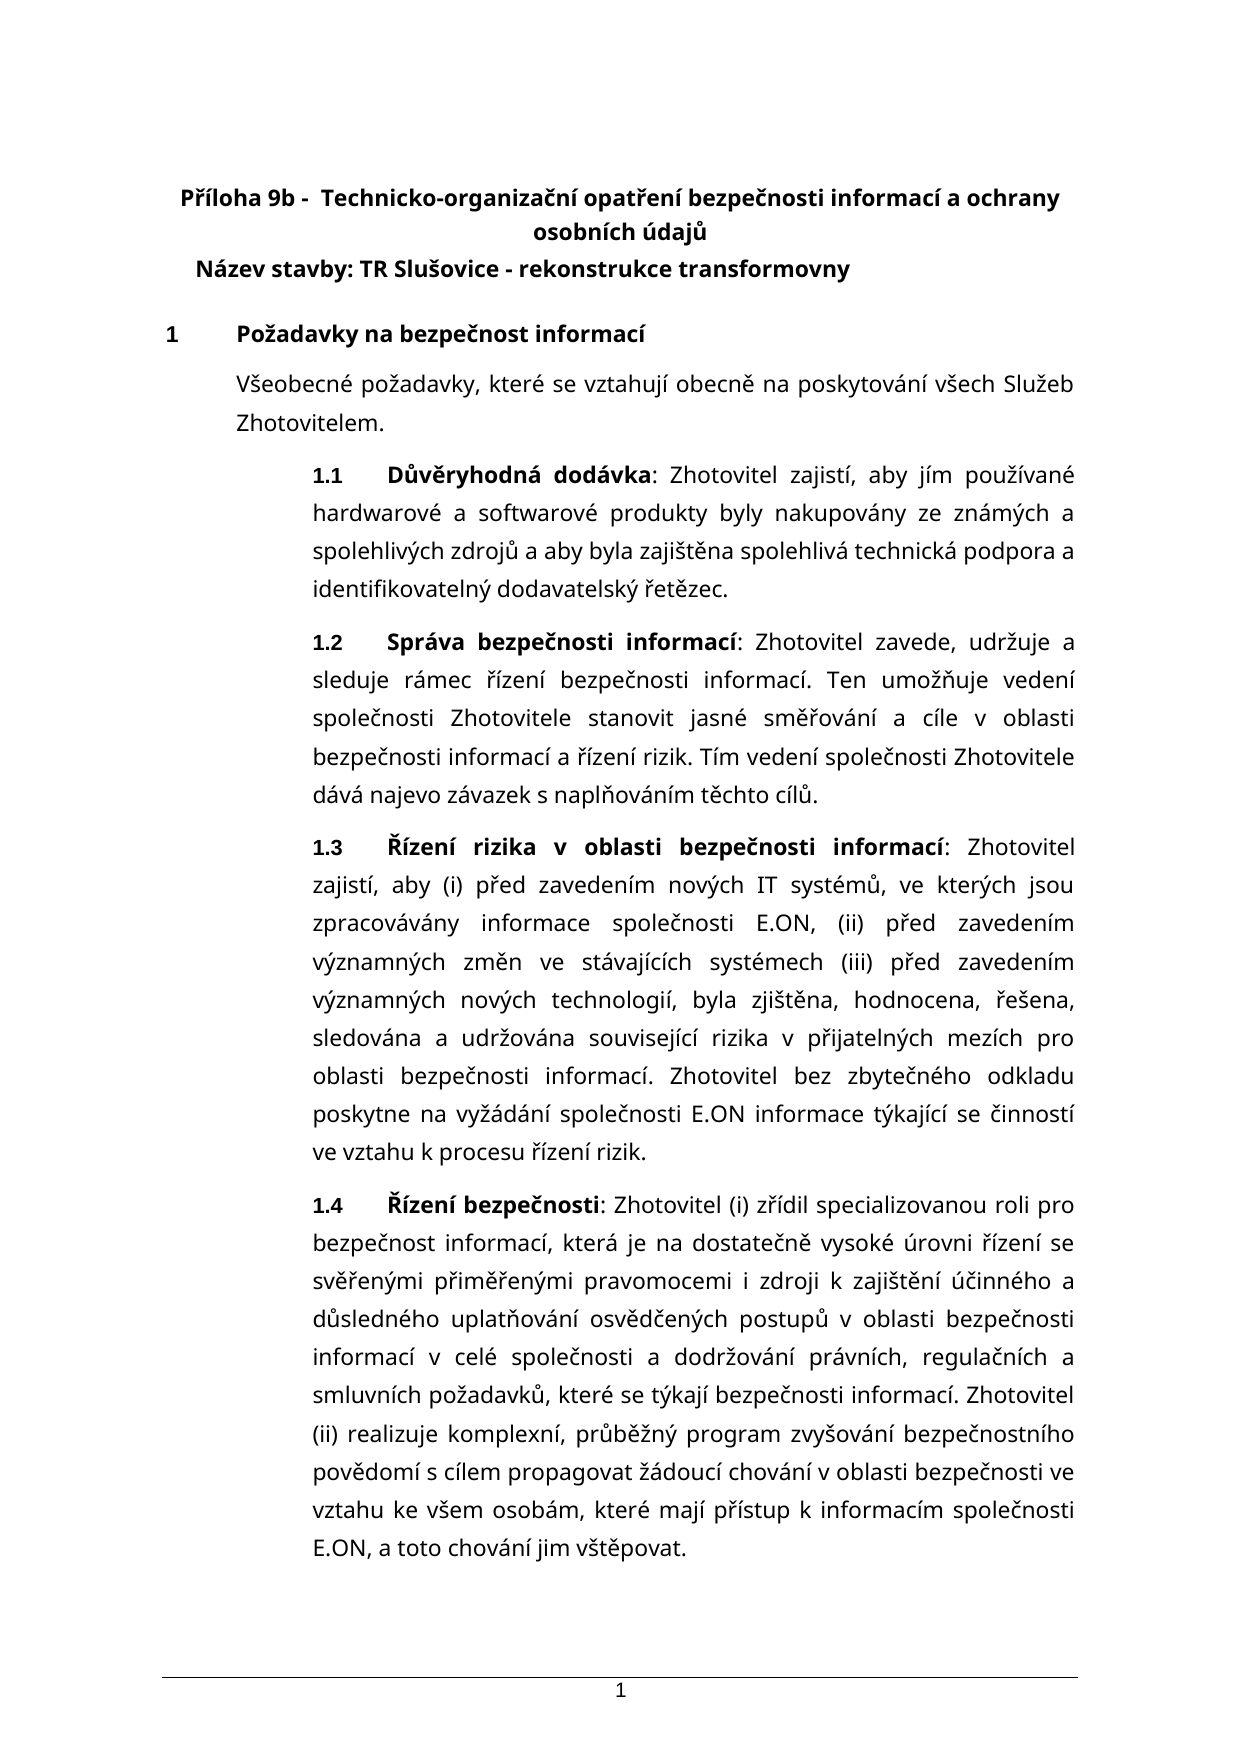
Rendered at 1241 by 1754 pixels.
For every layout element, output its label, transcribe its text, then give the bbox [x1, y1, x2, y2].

list Správa bezpečnosti informací: Zhotovitel zavede, udržuje a sleduje rámec řízení bezpečnosti informací. Ten umožňuje vedení společnosti Zhotovitele stanovit jasné směřování a cíle v oblasti bezpečnosti informací a řízení rizik. Tím vedení společnosti Zhotovitele dává najevo závazek s naplňováním těchto cílů. [312, 626, 1076, 810]
list Řízení rizika v oblasti bezpečnosti informací: Zhotovitel zajistí, aby (i) před zavedením nových IT systémů, ve kterých jsou zpracovávány informace společnosti E.ON, (ii) před zavedením významných změn ve stávajících systémech (iii) před zavedením významných nových technologií, byla zjištěna, hodnocena, řešena, sledována a udržována související rizika v přijatelných mezích pro oblasti bezpečnosti informací. Zhotovitel bez zbytečného odkladu poskytne na vyžádání společnosti E.ON informace týkající se činností ve vztahu k procesu řízení rizik. [312, 831, 1076, 1167]
text Všeobecné požadavky, které se vztahují obecně na poskytování všech Služeb Zhotovitelem. [236, 368, 1076, 438]
text Příloha 9b - Technicko-organizační opatření bezpečnosti informací a ochrany osobních údajů [166, 182, 1075, 247]
list Požadavky na bezpečnost informací [166, 318, 1076, 350]
list Řízení bezpečnosti: Zhotovitel (i) zřídil specializovanou roli pro bezpečnost informací, která je na dostatečně vysoké úrovni řízení se svěřenými přiměřenými pravomocemi i zdroji k zajištění účinného a důsledného uplatňování osvědčených postupů v oblasti bezpečnosti informací v celé společnosti a dodržování právních, regulačních a smluvních požadavků, které se týkají bezpečnosti informací. Zhotovitel (ii) realizuje komplexní, průběžný program zvyšování bezpečnostního povědomí s cílem propagovat žádoucí chování v oblasti bezpečnosti ve vztahu ke všem osobám, které mají přístup k informacím společnosti E.ON, a toto chování jim vštěpovat. [312, 1189, 1076, 1563]
list Důvěryhodná dodávka: Zhotovitel zajistí, aby jím používané hardwarové a softwarové produkty byly nakupovány ze známých a spolehlivých zdrojů a aby byla zajištěna spolehlivá technická podpora a identifikovatelný dodavatelský řetězec. [312, 459, 1076, 605]
text Název stavby: TR Slušovice - rekonstrukce transformovny [166, 253, 1076, 284]
